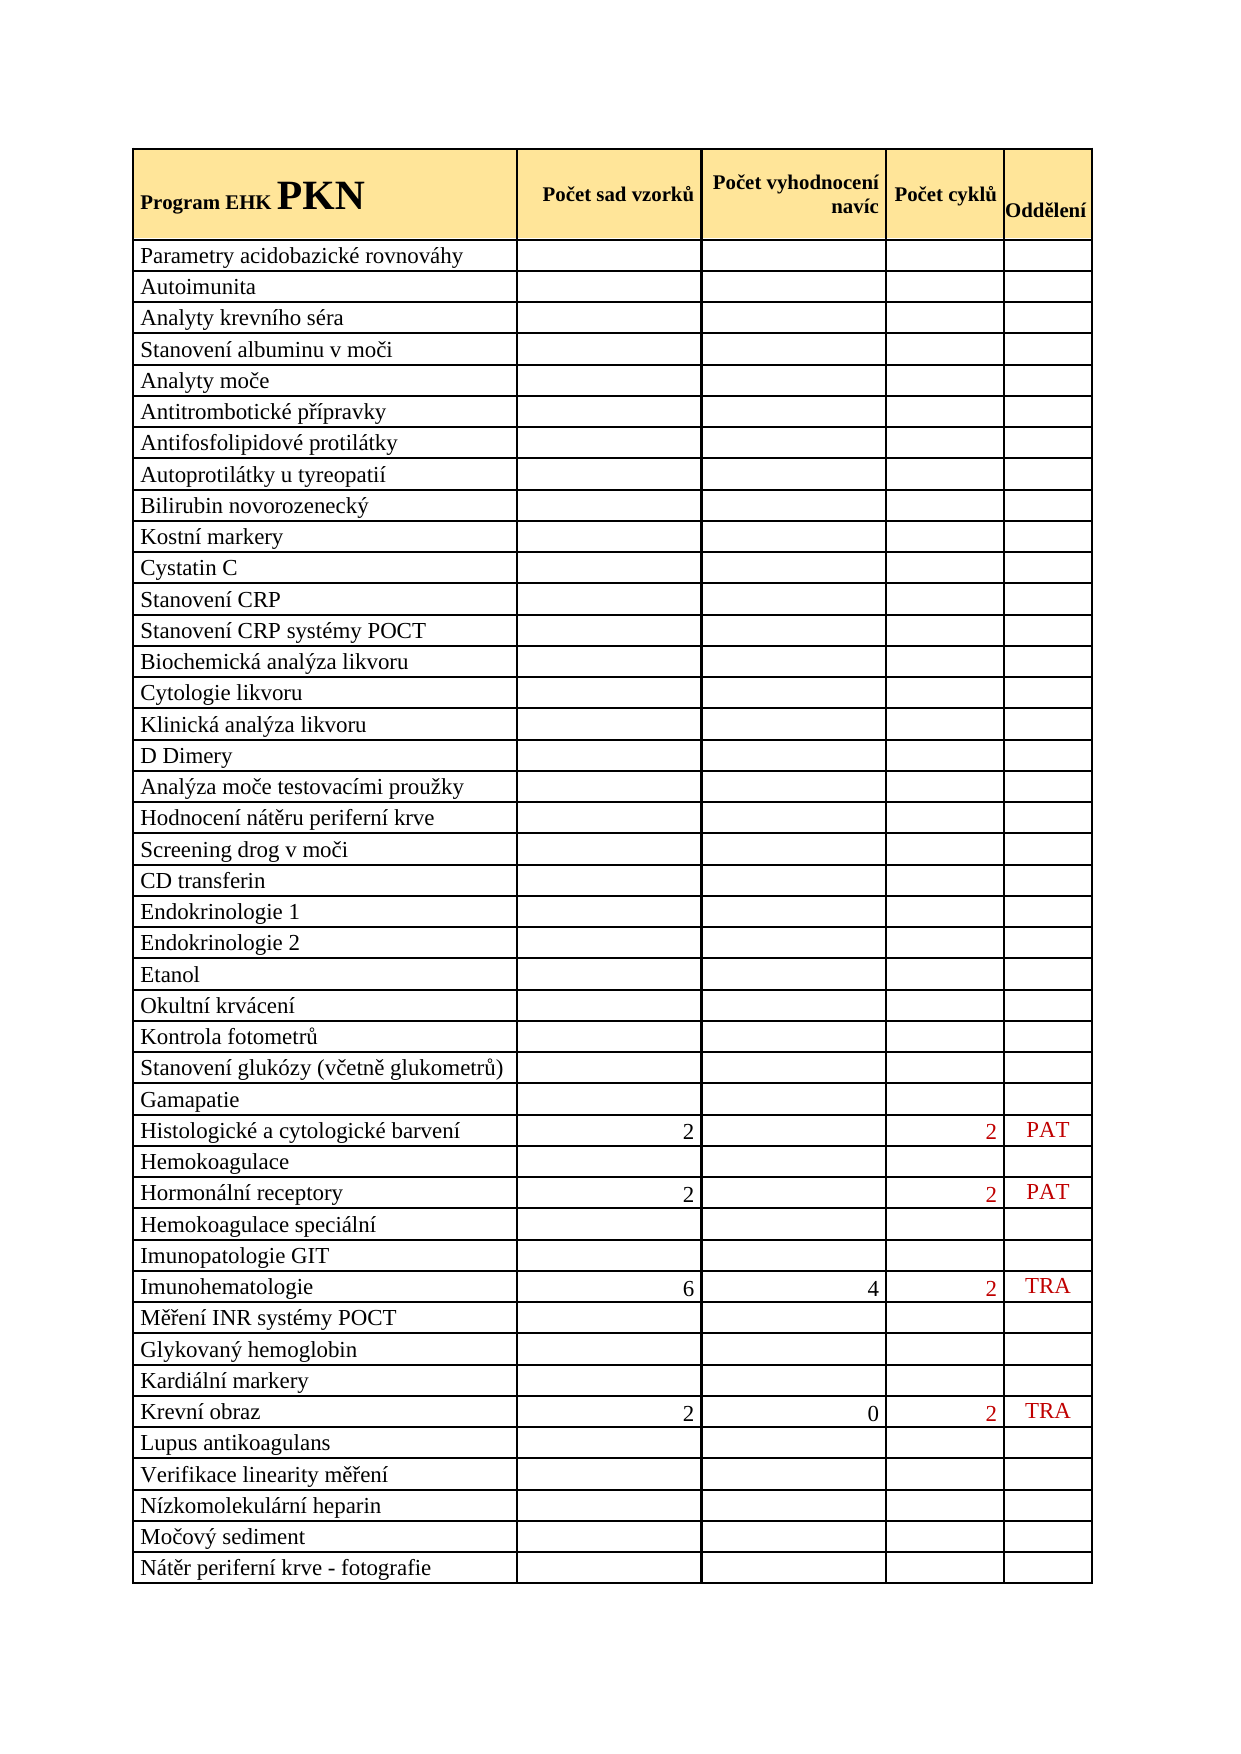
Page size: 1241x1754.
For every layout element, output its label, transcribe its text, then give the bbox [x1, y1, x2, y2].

table_cell [1005, 897, 1091, 926]
table_cell [1005, 334, 1091, 363]
table_cell Histologické a cytologické barvení [134, 1116, 516, 1145]
table_cell [518, 1303, 700, 1332]
table_cell [887, 241, 1003, 270]
table_cell [1005, 397, 1091, 426]
table_cell [518, 1428, 700, 1457]
table_cell [703, 991, 885, 1020]
table_cell [1005, 1147, 1091, 1176]
table_cell [887, 303, 1003, 332]
table_cell [887, 459, 1003, 488]
table_cell Screening drog v moči [134, 834, 516, 863]
table_cell [703, 1116, 885, 1145]
table_cell Lupus antikoagulans [134, 1428, 516, 1457]
table_cell [887, 772, 1003, 801]
table_cell [703, 303, 885, 332]
table_cell [887, 616, 1003, 645]
table_cell [887, 553, 1003, 582]
table_cell [518, 616, 700, 645]
table_cell [887, 522, 1003, 551]
table_cell [1005, 553, 1091, 582]
table_cell [1005, 772, 1091, 801]
table_cell Okultní krvácení [134, 991, 516, 1020]
table_cell [1005, 1428, 1091, 1457]
table_cell Hemokoagulace speciální [134, 1209, 516, 1238]
table_cell D Dimery [134, 741, 516, 770]
table_cell [703, 366, 885, 395]
table_cell [887, 1022, 1003, 1051]
table_cell PAT [1005, 1116, 1091, 1145]
table_cell Antifosfolipidové protilátky [134, 428, 516, 457]
table_cell CD transferin [134, 866, 516, 895]
table_cell [887, 1366, 1003, 1395]
table_cell [703, 553, 885, 582]
table_cell [1005, 834, 1091, 863]
table_cell Endokrinologie 2 [134, 928, 516, 957]
table_cell Imunopatologie GIT [134, 1241, 516, 1270]
table_cell Stanovení CRP [134, 584, 516, 613]
table_cell [1005, 1491, 1091, 1520]
table_cell Analýza moče testovacími proužky [134, 772, 516, 801]
table_cell [518, 834, 700, 863]
table_cell [1005, 1053, 1091, 1082]
table_cell [518, 366, 700, 395]
table_cell 2 [518, 1397, 700, 1426]
table_cell [703, 959, 885, 988]
table_header Počet cyklů [887, 150, 1003, 238]
table_cell [887, 1553, 1003, 1582]
table_cell [518, 1491, 700, 1520]
table_cell [703, 272, 885, 301]
table_cell [887, 428, 1003, 457]
table_cell [703, 647, 885, 676]
table_cell [1005, 741, 1091, 770]
table_cell [1005, 1084, 1091, 1113]
table_cell [887, 397, 1003, 426]
table_cell Kostní markery [134, 522, 516, 551]
table_cell [518, 741, 700, 770]
table_cell TRA [1005, 1272, 1091, 1301]
table_cell Gamapatie [134, 1084, 516, 1113]
table_cell [887, 1428, 1003, 1457]
table_cell [518, 1366, 700, 1395]
table_cell [703, 1178, 885, 1207]
table_cell [518, 678, 700, 707]
table_cell [1005, 584, 1091, 613]
table_cell [518, 428, 700, 457]
table_cell [703, 1522, 885, 1551]
table_cell [887, 272, 1003, 301]
table_cell Endokrinologie 1 [134, 897, 516, 926]
table_cell [887, 584, 1003, 613]
table_cell [1005, 709, 1091, 738]
table_cell Kardiální markery [134, 1366, 516, 1395]
table_cell Imunohematologie [134, 1272, 516, 1301]
table_cell [887, 678, 1003, 707]
table_cell [703, 1491, 885, 1520]
table_cell [518, 1241, 700, 1270]
table_cell [703, 334, 885, 363]
table_cell [518, 647, 700, 676]
table_cell [518, 1147, 700, 1176]
table_cell [1005, 1459, 1091, 1488]
table_cell [887, 1303, 1003, 1332]
table_cell 2 [518, 1178, 700, 1207]
table_cell [703, 397, 885, 426]
table_cell [1005, 1553, 1091, 1582]
table_cell PAT [1005, 1178, 1091, 1207]
table_cell [887, 928, 1003, 957]
table_cell [1005, 803, 1091, 832]
table_cell [1005, 459, 1091, 488]
table_cell Parametry acidobazické rovnováhy [134, 241, 516, 270]
table_cell [518, 928, 700, 957]
table_cell Cystatin C [134, 553, 516, 582]
table_cell [703, 584, 885, 613]
table_cell Klinická analýza likvoru [134, 709, 516, 738]
table_cell [1005, 959, 1091, 988]
table_cell [1005, 647, 1091, 676]
table_cell [518, 1022, 700, 1051]
table_cell [703, 1428, 885, 1457]
table_cell [703, 428, 885, 457]
table_cell [703, 1022, 885, 1051]
table_cell 2 [887, 1272, 1003, 1301]
table_cell [1005, 1366, 1091, 1395]
table_cell [887, 709, 1003, 738]
table_cell [703, 1303, 885, 1332]
table_cell [518, 772, 700, 801]
table_cell Stanovení glukózy (včetně glukometrů) [134, 1053, 516, 1082]
table_cell [703, 1553, 885, 1582]
table_cell Cytologie likvoru [134, 678, 516, 707]
table_cell [887, 1147, 1003, 1176]
table_cell Analyty krevního séra [134, 303, 516, 332]
table_cell [887, 834, 1003, 863]
table_cell Měření INR systémy POCT [134, 1303, 516, 1332]
table_cell Krevní obraz [134, 1397, 516, 1426]
table_cell [703, 1084, 885, 1113]
table_cell [518, 1053, 700, 1082]
table_cell [703, 522, 885, 551]
table_cell [518, 553, 700, 582]
table_cell [703, 678, 885, 707]
table_cell [887, 1334, 1003, 1363]
table_cell [1005, 1209, 1091, 1238]
table_cell [703, 1366, 885, 1395]
table_cell [518, 803, 700, 832]
table_cell Kontrola fotometrů [134, 1022, 516, 1051]
table_cell Hodnocení nátěru periferní krve [134, 803, 516, 832]
table_cell [703, 803, 885, 832]
table_cell Etanol [134, 959, 516, 988]
table_cell [1005, 616, 1091, 645]
table_cell [1005, 928, 1091, 957]
table_cell [703, 459, 885, 488]
table_cell [703, 1241, 885, 1270]
table_cell [518, 991, 700, 1020]
table_cell [1005, 1522, 1091, 1551]
table_cell Biochemická analýza likvoru [134, 647, 516, 676]
table_cell [518, 241, 700, 270]
table_cell [518, 397, 700, 426]
table_cell [1005, 1334, 1091, 1363]
table_cell [703, 709, 885, 738]
table_cell [887, 897, 1003, 926]
table_cell [887, 1522, 1003, 1551]
table_cell Glykovaný hemoglobin [134, 1334, 516, 1363]
table_cell Autoprotilátky u tyreopatií [134, 459, 516, 488]
table_cell 2 [887, 1116, 1003, 1145]
table_cell [1005, 1022, 1091, 1051]
table_cell [887, 1491, 1003, 1520]
table_cell 6 [518, 1272, 700, 1301]
table_header Program EHK PKN [134, 150, 516, 238]
table_cell [887, 366, 1003, 395]
table_cell [887, 803, 1003, 832]
table_cell 2 [887, 1397, 1003, 1426]
table_cell [1005, 991, 1091, 1020]
table_cell [887, 991, 1003, 1020]
table_cell [1005, 522, 1091, 551]
table_cell [887, 1084, 1003, 1113]
table_cell [1005, 241, 1091, 270]
table_cell 2 [887, 1178, 1003, 1207]
table_cell Antitrombotické přípravky [134, 397, 516, 426]
table_cell [887, 959, 1003, 988]
table_cell [703, 1147, 885, 1176]
table_cell [703, 897, 885, 926]
table_cell [518, 334, 700, 363]
table_cell Stanovení albuminu v moči [134, 334, 516, 363]
table_cell [887, 1241, 1003, 1270]
table_cell [703, 1209, 885, 1238]
table_cell [1005, 491, 1091, 520]
table_cell Analyty moče [134, 366, 516, 395]
table_cell [703, 491, 885, 520]
table_cell [703, 616, 885, 645]
table_cell [1005, 428, 1091, 457]
table_cell [703, 928, 885, 957]
table_cell [518, 959, 700, 988]
table_cell [518, 1334, 700, 1363]
table_cell [518, 1209, 700, 1238]
table_cell [1005, 866, 1091, 895]
table_cell Nízkomolekulární heparin [134, 1491, 516, 1520]
table_cell [518, 491, 700, 520]
table_cell [703, 241, 885, 270]
table_cell 4 [703, 1272, 885, 1301]
table_cell [518, 709, 700, 738]
table_cell [1005, 272, 1091, 301]
table_cell 0 [703, 1397, 885, 1426]
table_cell [1005, 678, 1091, 707]
table_header Počet vyhodnocení navíc [703, 150, 885, 238]
table_cell [518, 1553, 700, 1582]
table_cell [887, 1459, 1003, 1488]
table_cell [518, 897, 700, 926]
table_cell [1005, 1303, 1091, 1332]
table_cell [887, 1053, 1003, 1082]
table_cell [518, 584, 700, 613]
table_cell [518, 866, 700, 895]
table_cell [887, 866, 1003, 895]
table_cell [1005, 1241, 1091, 1270]
table_cell [703, 1334, 885, 1363]
table_cell [518, 459, 700, 488]
table_cell [1005, 303, 1091, 332]
table_cell [703, 834, 885, 863]
table_cell [518, 303, 700, 332]
table_cell [518, 1522, 700, 1551]
table_cell [518, 1084, 700, 1113]
table_cell Nátěr periferní krve - fotografie [134, 1553, 516, 1582]
table_cell Močový sediment [134, 1522, 516, 1551]
table_cell [518, 1459, 700, 1488]
table_cell [887, 647, 1003, 676]
table_cell Stanovení CRP systémy POCT [134, 616, 516, 645]
table_cell [518, 522, 700, 551]
table_cell Verifikace linearity měření [134, 1459, 516, 1488]
table_cell [1005, 366, 1091, 395]
table_cell Autoimunita [134, 272, 516, 301]
table_cell [703, 772, 885, 801]
table_cell [703, 866, 885, 895]
table_header Oddělení [1005, 150, 1091, 238]
table_cell Hormonální receptory [134, 1178, 516, 1207]
table_cell [887, 1209, 1003, 1238]
table_cell [887, 334, 1003, 363]
table_cell TRA [1005, 1397, 1091, 1426]
table_cell Hemokoagulace [134, 1147, 516, 1176]
table_cell Bilirubin novorozenecký [134, 491, 516, 520]
table_cell [887, 491, 1003, 520]
table_cell [703, 741, 885, 770]
table_header Počet sad vzorků [518, 150, 700, 238]
table_cell 2 [518, 1116, 700, 1145]
table_cell [703, 1459, 885, 1488]
table_cell [703, 1053, 885, 1082]
table_cell [518, 272, 700, 301]
table_cell [887, 741, 1003, 770]
